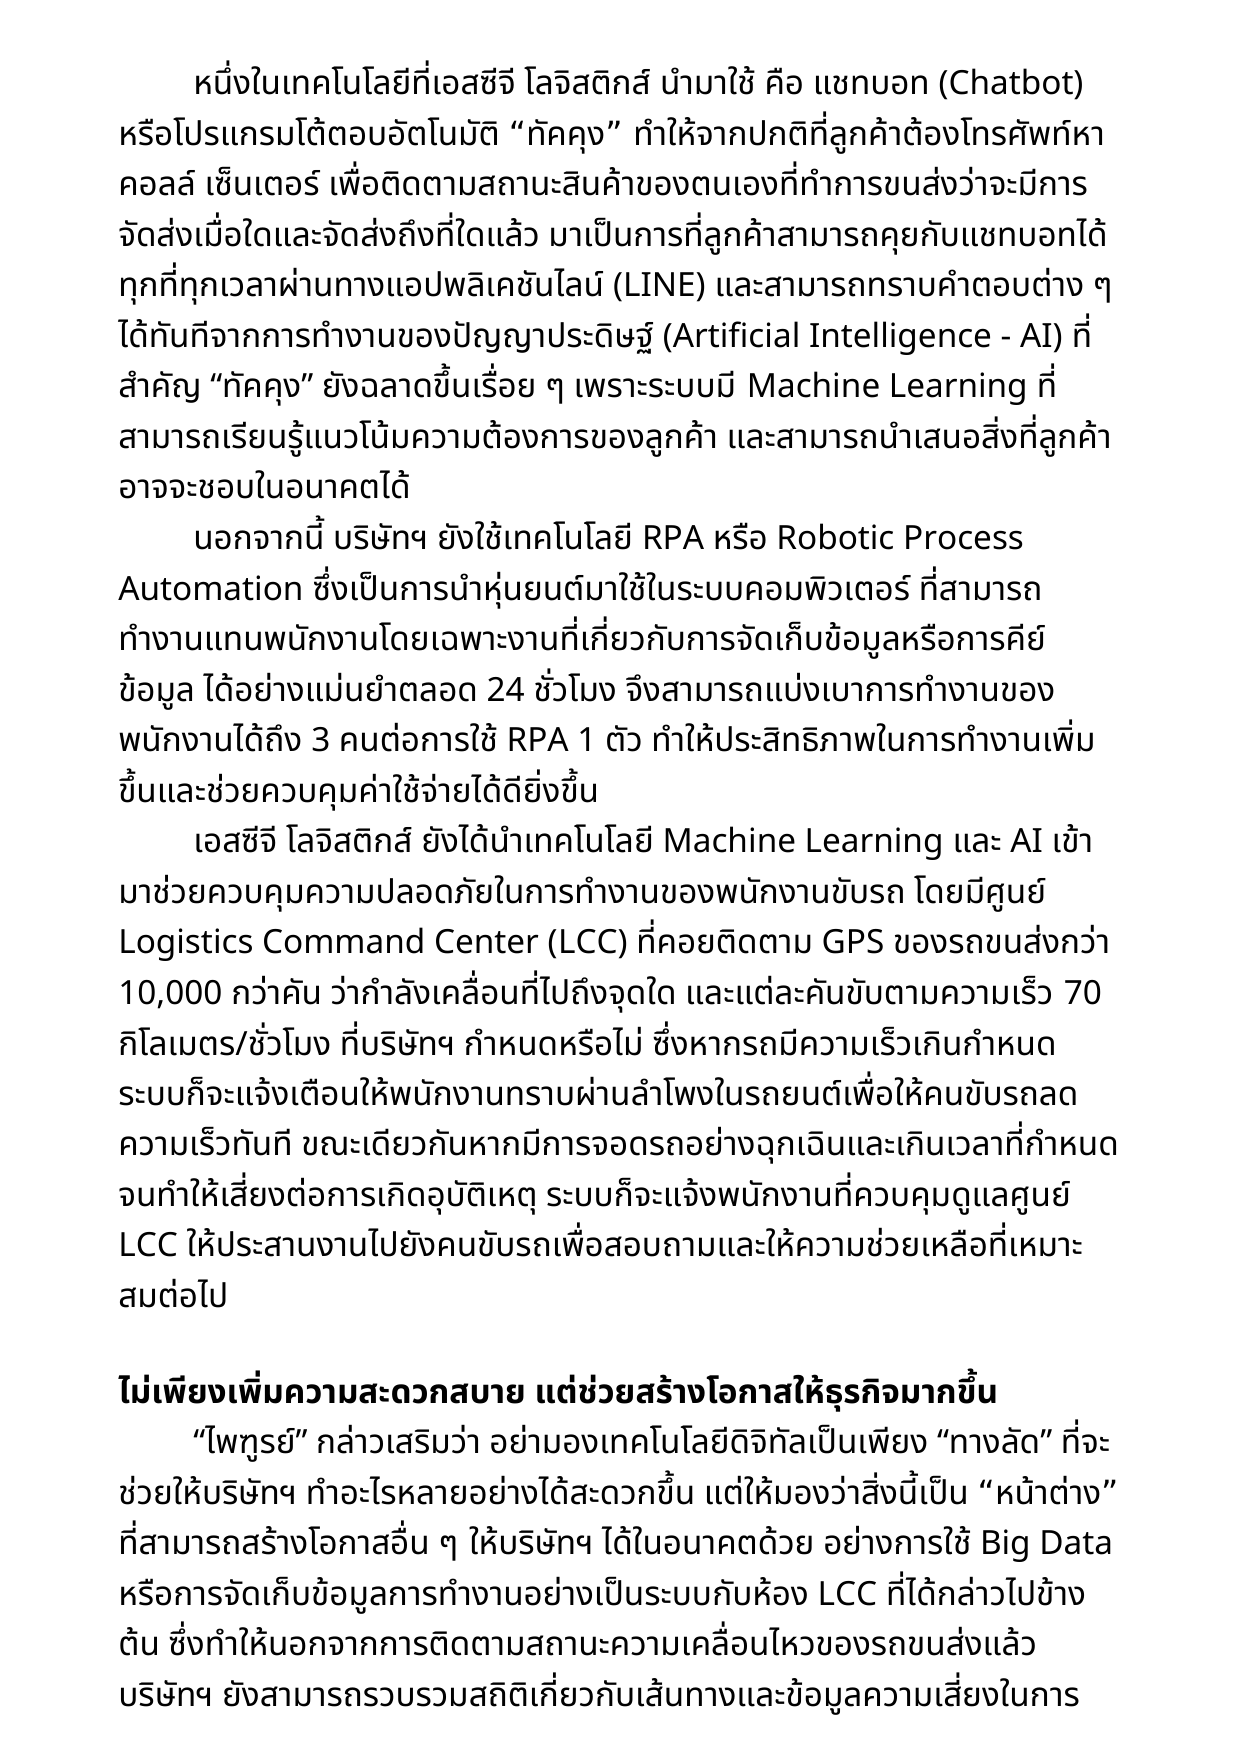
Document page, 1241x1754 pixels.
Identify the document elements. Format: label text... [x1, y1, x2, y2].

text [118, 1418, 1122, 1721]
text ไม่เพียงเพิ่มความสะดวกสบาย แต่ช่วยสร้างโอกาสให้ธุรกิจมากขึ้น [118, 1368, 1122, 1418]
text นอกจากนี้ บริษัทฯ ยังใช้เทคโนโลยี RPA หรือ Robotic Process Automation ซึ่งเป็นการนำหุ่นยนต์มาใช้ในระบบคอมพิวเตอร์ ที่สามารถทำงานแทนพนักงานโดยเฉพาะงานที่เกี่ยวกับการจัดเก็บข้อมูลหรือการคีย์ข้อมูล ได้อย่างแม่นยำตลอด 24 ชั่วโมง จึงสามารถแบ่งเบาการทำงานของพนักงานได้ถึง 3 คนต่อการใช้ RPA 1 ตัว ทำให้ประสิทธิภาพในการทำงานเพิ่มขึ้นและช่วยควบคุมค่าใช้จ่ายได้ดียิ่งขึ้น [118, 514, 1122, 817]
text หนึ่งในเทคโนโลยีที่เอสซีจี โลจิสติกส์ นำมาใช้ คือ แชทบอท (Chatbot) หรือโปรแกรมโต้ตอบอัตโนมัติ “ทัคคุง” ทำให้จากปกติที่ลูกค้าต้องโทรศัพท์หาคอลล์ เซ็นเตอร์ เพื่อติดตามสถานะสินค้าของตนเองที่ทำการขนส่งว่าจะมีการจัดส่งเมื่อใดและจัดส่งถึงที่ใดแล้ว มาเป็นการที่ลูกค้าสามารถคุยกับแชทบอทได้ทุกที่ทุกเวลาผ่านทางแอปพลิเคชันไลน์ (LINE) และสามารถทราบคำตอบต่าง ๆ ได้ทันทีจากการทำงานของปัญญาประดิษฐ์ (Artificial Intelligence - AI) ที่สำคัญ “ทัคคุง” ยังฉลาดขึ้นเรื่อย ๆ เพราะระบบมี Machine Learning ที่สามารถเรียนรู้แนวโน้มความต้องการของลูกค้า และสามารถนำเสนอสิ่งที่ลูกค้าอาจจะชอบในอนาคตได้ [118, 59, 1122, 514]
text เอสซีจี โลจิสติกส์ ยังได้นำเทคโนโลยี Machine Learning และ AI เข้ามาช่วยควบคุมความปลอดภัยในการทำงานของพนักงานขับรถ โดยมีศูนย์ Logistics Command Center (LCC) ที่คอยติดตาม GPS ของรถขนส่งกว่า 10,000 กว่าคัน ว่ากำลังเคลื่อนที่ไปถึงจุดใด และแต่ละคันขับตามความเร็ว 70 กิโลเมตร/ชั่วโมง ที่บริษัทฯ กำหนดหรือไม่ ซึ่งหากรถมีความเร็วเกินกำหนด ระบบก็จะแจ้งเตือนให้พนักงานทราบผ่านลำโพงในรถยนต์เพื่อให้คนขับรถลดความเร็วทันที ขณะเดียวกันหากมีการจอดรถอย่างฉุกเฉินและเกินเวลาที่กำหนดจนทำให้เสี่ยงต่อการเกิดอุบัติเหตุ ระบบก็จะแจ้งพนักงานที่ควบคุมดูแลศูนย์ LCC ให้ประสานงานไปยังคนขับรถเพื่อสอบถามและให้ความช่วยเหลือที่เหมาะสมต่อไป [118, 817, 1122, 1322]
